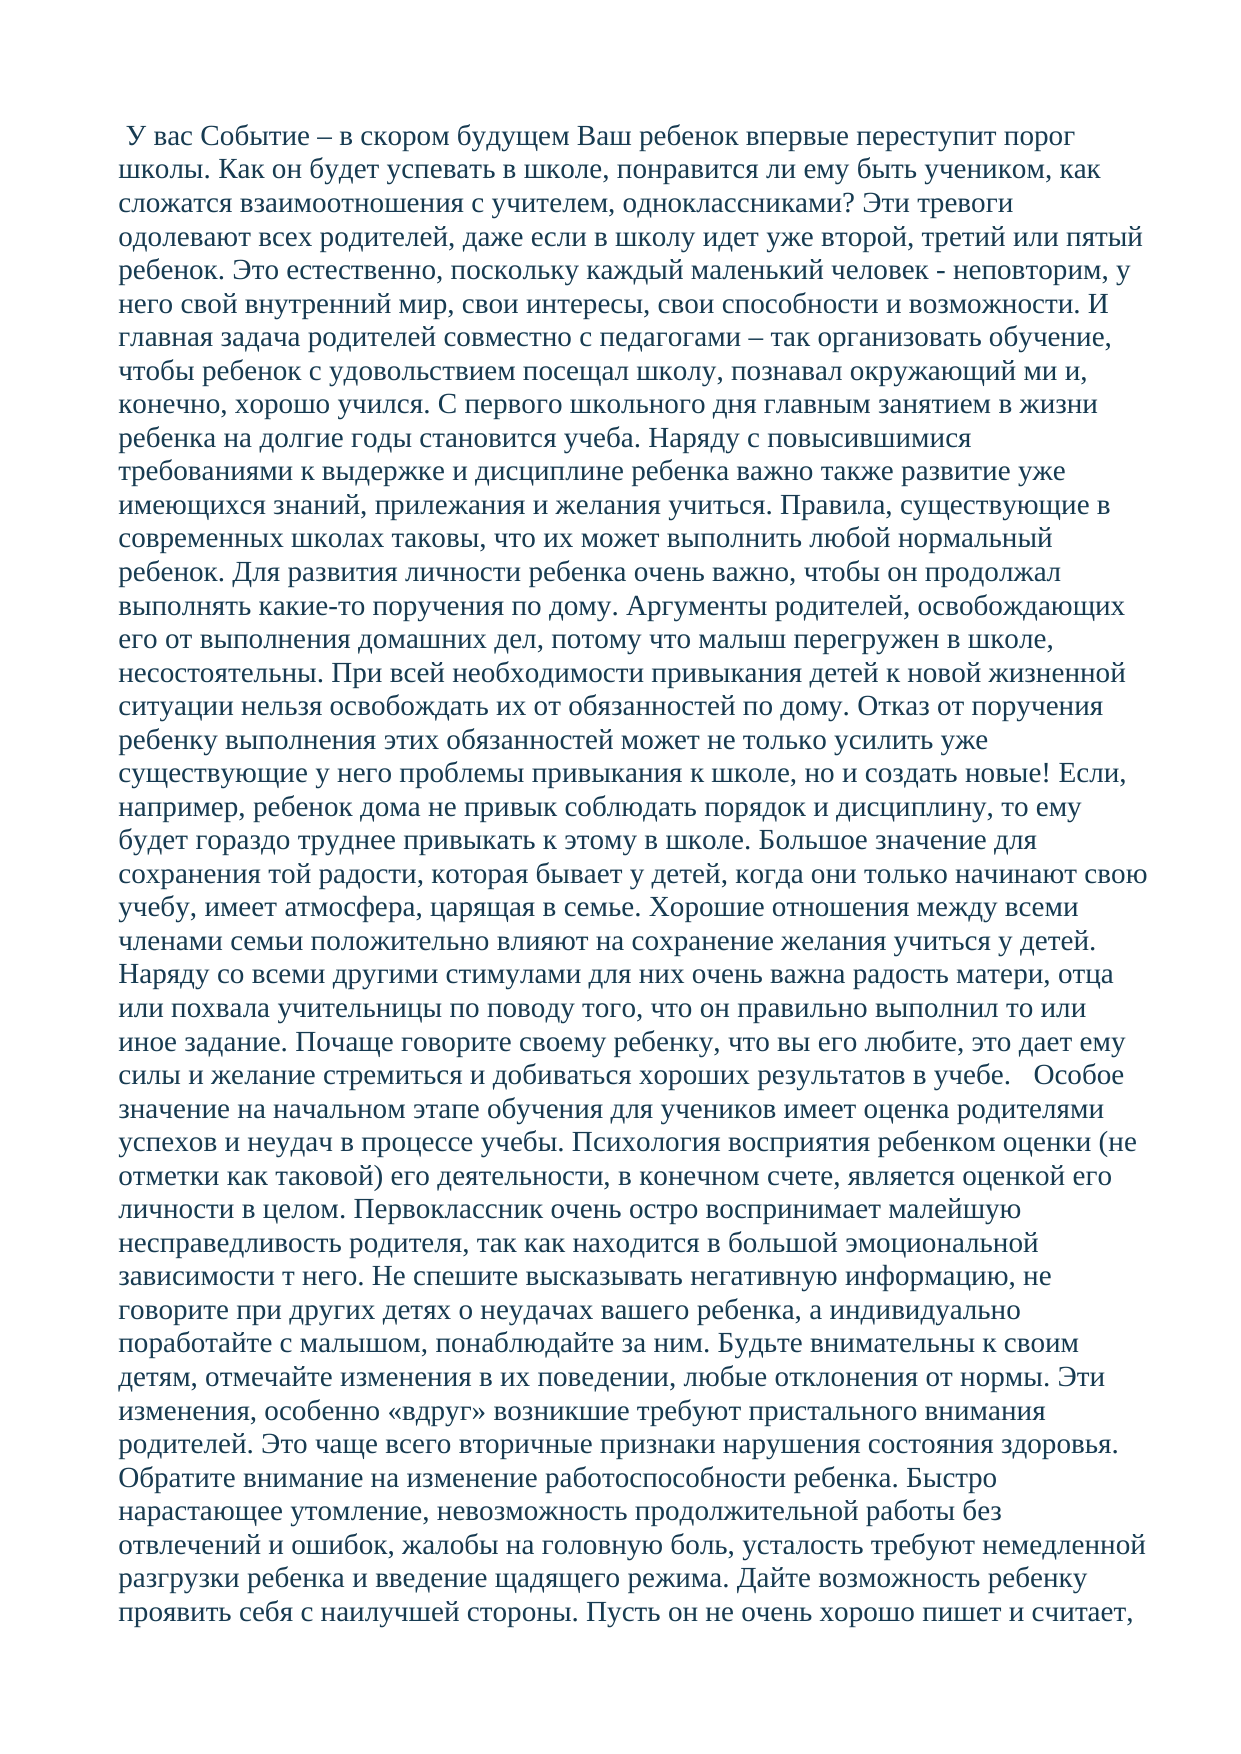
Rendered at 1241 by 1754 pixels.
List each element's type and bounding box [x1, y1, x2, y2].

text [118, 118, 1152, 1627]
